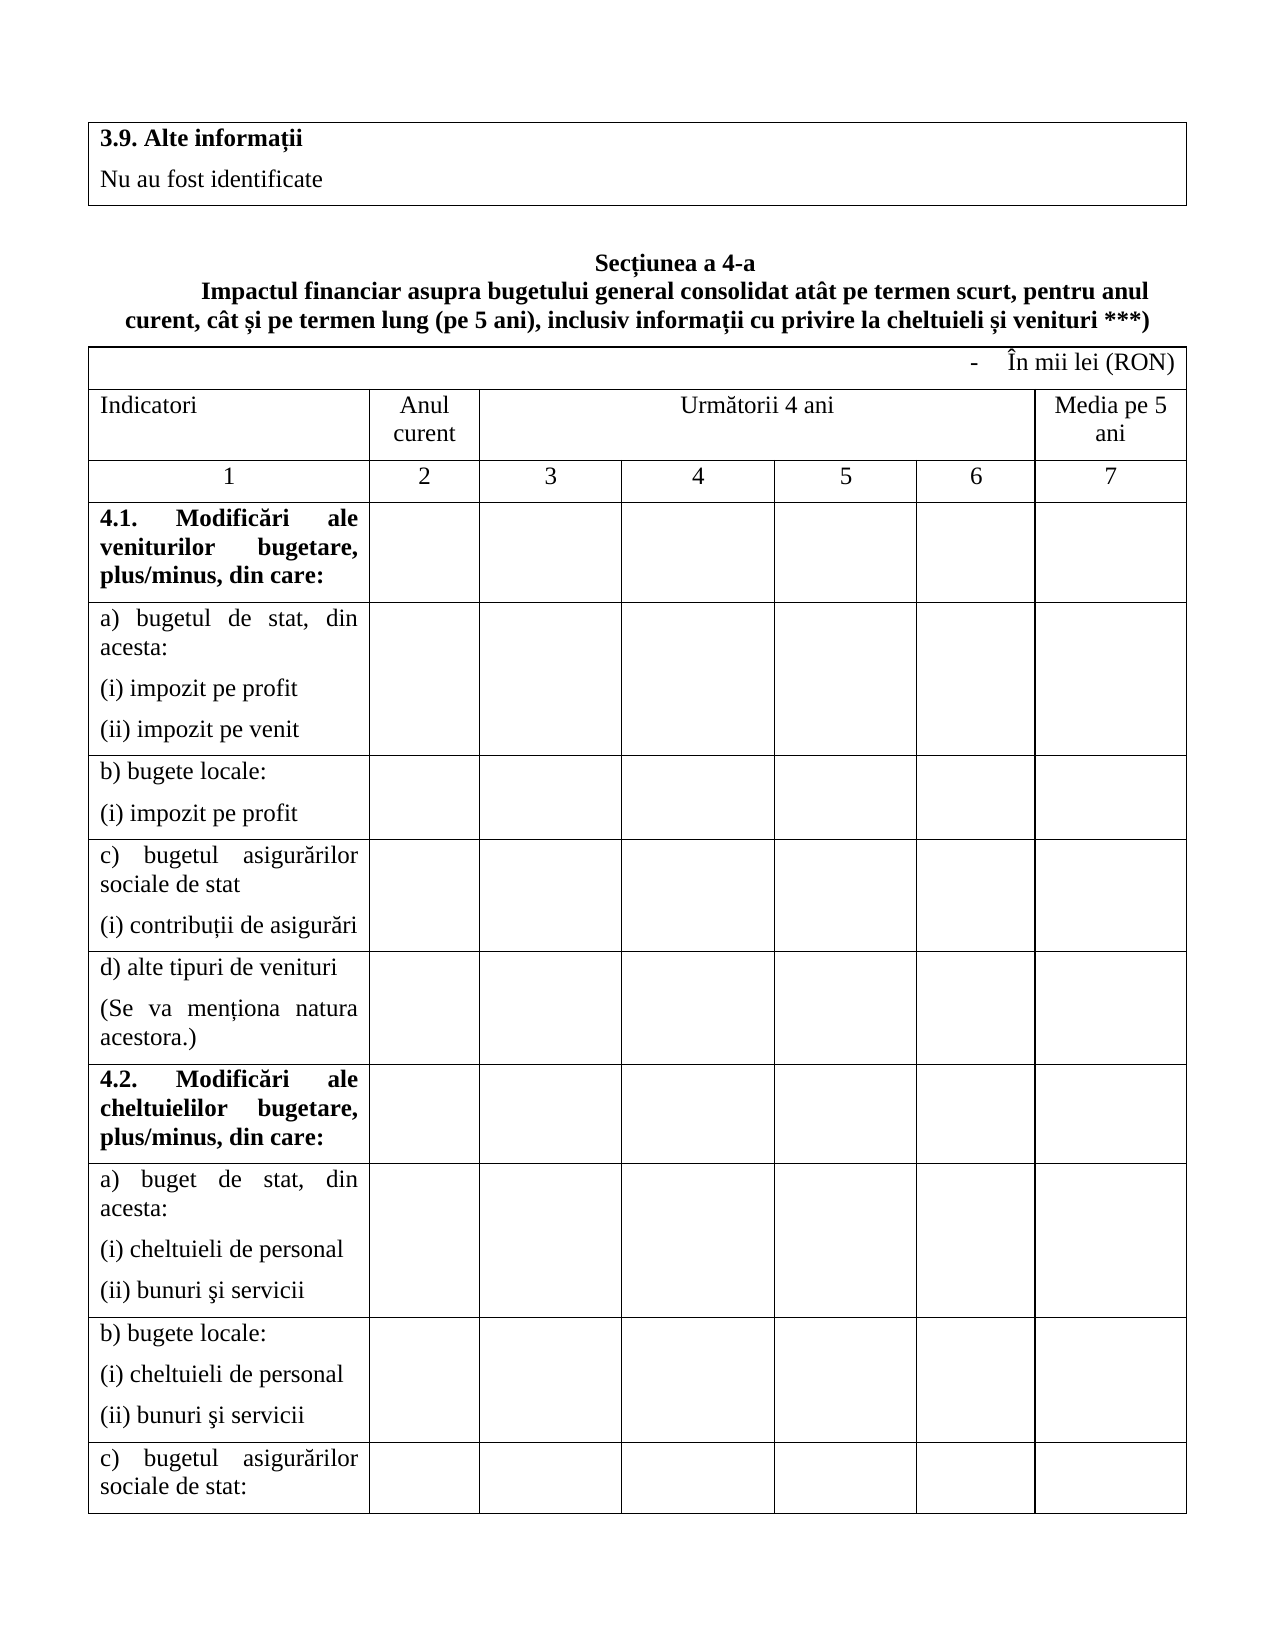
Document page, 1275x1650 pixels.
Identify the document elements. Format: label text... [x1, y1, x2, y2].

table_cell [480, 840, 621, 951]
table_cell [622, 952, 774, 1063]
table_cell 4.2. Modificări ale cheltuielilor bugetare, plus/minus, din care: [89, 1065, 369, 1163]
table_cell [622, 1164, 774, 1317]
table_cell [480, 1443, 621, 1513]
table_cell 6 [917, 461, 1034, 502]
table_cell [480, 503, 621, 602]
table_cell [480, 1164, 621, 1317]
table_cell [1036, 1318, 1186, 1442]
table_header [89, 123, 1186, 205]
table_cell [370, 1443, 479, 1513]
table_cell [775, 1065, 916, 1163]
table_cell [89, 1443, 369, 1513]
table_cell Media pe 5 ani [1036, 390, 1186, 460]
table_cell [1036, 603, 1186, 755]
table_cell [1036, 756, 1186, 839]
table_cell [1036, 1164, 1186, 1317]
table_cell 4 [622, 461, 774, 502]
table_cell [370, 1164, 479, 1317]
table_cell [775, 1443, 916, 1513]
table_cell [917, 756, 1034, 839]
table_cell [370, 1318, 479, 1442]
table_cell [775, 503, 916, 602]
table_cell [917, 1164, 1034, 1317]
table_cell [1036, 1065, 1186, 1163]
table_cell [480, 1065, 621, 1163]
table_cell [370, 952, 479, 1063]
table_cell [1036, 952, 1186, 1063]
table_cell [480, 756, 621, 839]
table_cell a) buget de stat, din acesta: (i) cheltuieli de personal (ii) bunuri şi servicii [89, 1164, 369, 1317]
text Secțiunea a 4-a [89, 248, 1186, 276]
table_cell [917, 503, 1034, 602]
table_cell [917, 952, 1034, 1063]
table_cell 1 [89, 461, 369, 502]
table_cell 7 [1036, 461, 1186, 502]
table_cell [917, 1065, 1034, 1163]
table_cell Următorii 4 ani [480, 390, 1034, 460]
table_cell 5 [775, 461, 916, 502]
table_cell [775, 756, 916, 839]
table_cell [480, 952, 621, 1063]
table_cell b) bugete locale: (i) impozit pe profit [89, 756, 369, 839]
table_cell [480, 1318, 621, 1442]
table_cell Indicatori [89, 390, 369, 460]
table_cell [370, 603, 479, 755]
table_cell [370, 840, 479, 951]
table_cell [1036, 1443, 1186, 1513]
table_cell [917, 1318, 1034, 1442]
table_cell [1036, 503, 1186, 602]
table_cell [622, 1318, 774, 1442]
table_cell [775, 1318, 916, 1442]
table_cell Anul curent [370, 390, 479, 460]
table_header În mii lei (RON) [89, 348, 1186, 389]
table_cell [775, 952, 916, 1063]
table_cell [917, 840, 1034, 951]
table_cell [370, 1065, 479, 1163]
table_cell [775, 840, 916, 951]
table_cell [622, 840, 774, 951]
table_cell [917, 1443, 1034, 1513]
table_cell c) bugetul asigurărilor sociale de stat (i) contribuții de asigurări [89, 840, 369, 951]
table_cell [917, 603, 1034, 755]
table_cell [622, 603, 774, 755]
table_cell [622, 503, 774, 602]
table_cell [622, 756, 774, 839]
table_cell d) alte tipuri de venituri (Se va menționa natura acestora.) [89, 952, 369, 1063]
table_cell b) bugete locale: (i) cheltuieli de personal (ii) bunuri şi servicii [89, 1318, 369, 1442]
table_cell [1036, 840, 1186, 951]
table_cell a) bugetul de stat, din acesta: (i) impozit pe profit (ii) impozit pe venit [89, 603, 369, 755]
table_cell [775, 1164, 916, 1317]
table_cell 4.1. Modificări ale veniturilor bugetare, plus/minus, din care: [89, 503, 369, 602]
table_cell [775, 603, 916, 755]
table_cell 2 [370, 461, 479, 502]
table_cell [622, 1065, 774, 1163]
table_cell [370, 756, 479, 839]
table_cell [622, 1443, 774, 1513]
table_cell [480, 603, 621, 755]
table_cell 3 [480, 461, 621, 502]
text Impactul financiar asupra bugetului general consolidat atât pe termen scurt, pentru anul curent, cât și pe termen lung (pe 5 ani), inclusiv informații cu privire la cheltuieli și venituri ***) [89, 276, 1186, 334]
table_cell [370, 503, 479, 602]
